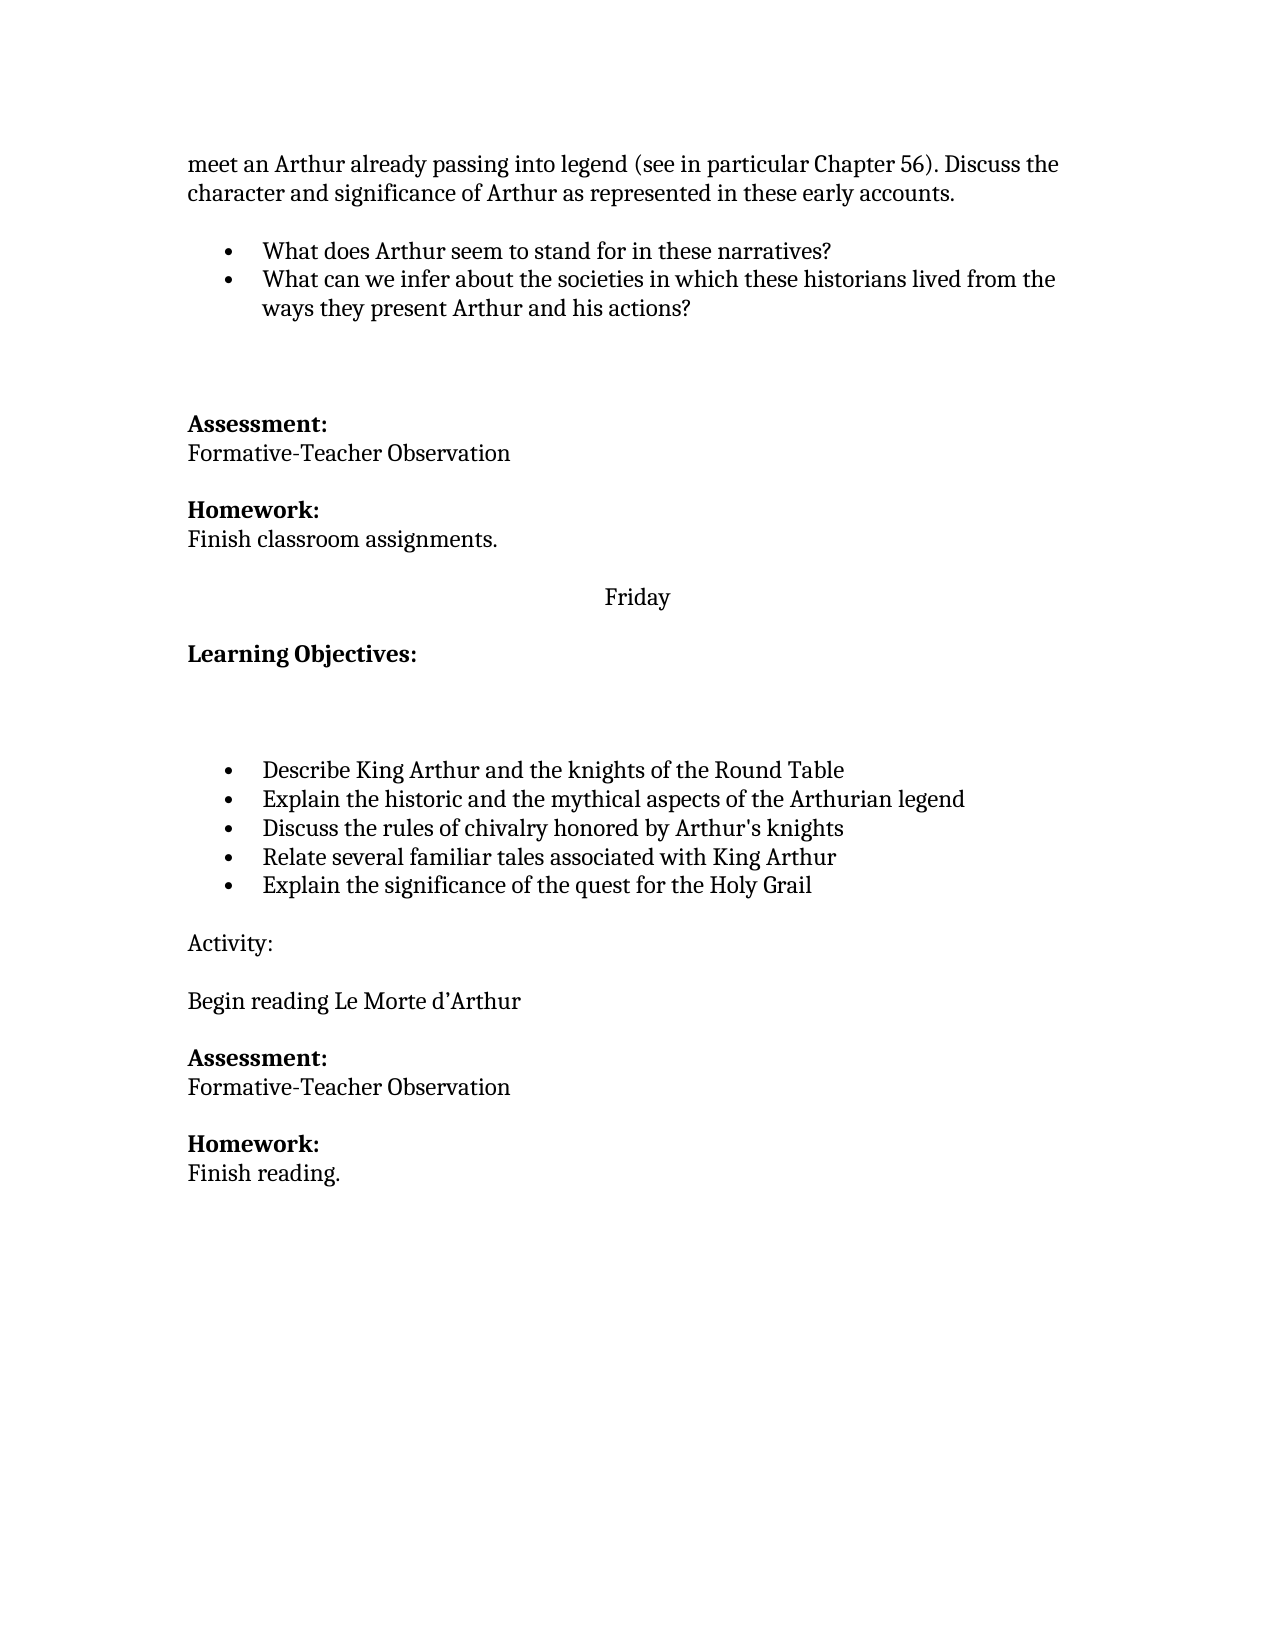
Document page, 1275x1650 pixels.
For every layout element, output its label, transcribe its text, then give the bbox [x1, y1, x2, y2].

list What can we infer about the societies in which these historians lived from the ways they present Arthur and his actions? [225, 265, 1087, 323]
list Discuss the rules of chivalry honored by Arthur's knights [225, 814, 1087, 842]
text Formative-Teacher Observation [187, 439, 1087, 467]
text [187, 150, 1087, 207]
text Friday [187, 582, 1087, 611]
text Finish reading. [187, 1159, 1087, 1188]
list Relate several familiar tales associated with King Arthur [225, 842, 1087, 871]
text Finish classroom assignments. [187, 525, 1087, 554]
text Homework: [187, 1130, 1087, 1159]
text Activity: [187, 929, 1087, 958]
list Describe King Arthur and the knights of the Round Table [225, 756, 1087, 785]
list Explain the historic and the mythical aspects of the Arthurian legend [225, 785, 1087, 814]
list What does Arthur seem to stand for in these narratives? [225, 237, 1087, 265]
text Assessment: [187, 1044, 1087, 1073]
list Explain the significance of the quest for the Holy Grail [225, 871, 1087, 900]
text Learning Objectives: [187, 640, 1087, 669]
text Homework: [187, 496, 1087, 525]
text Formative-Teacher Observation [187, 1073, 1087, 1102]
text Begin reading Le Morte d’Arthur [187, 987, 1087, 1015]
text Assessment: [187, 410, 1087, 439]
